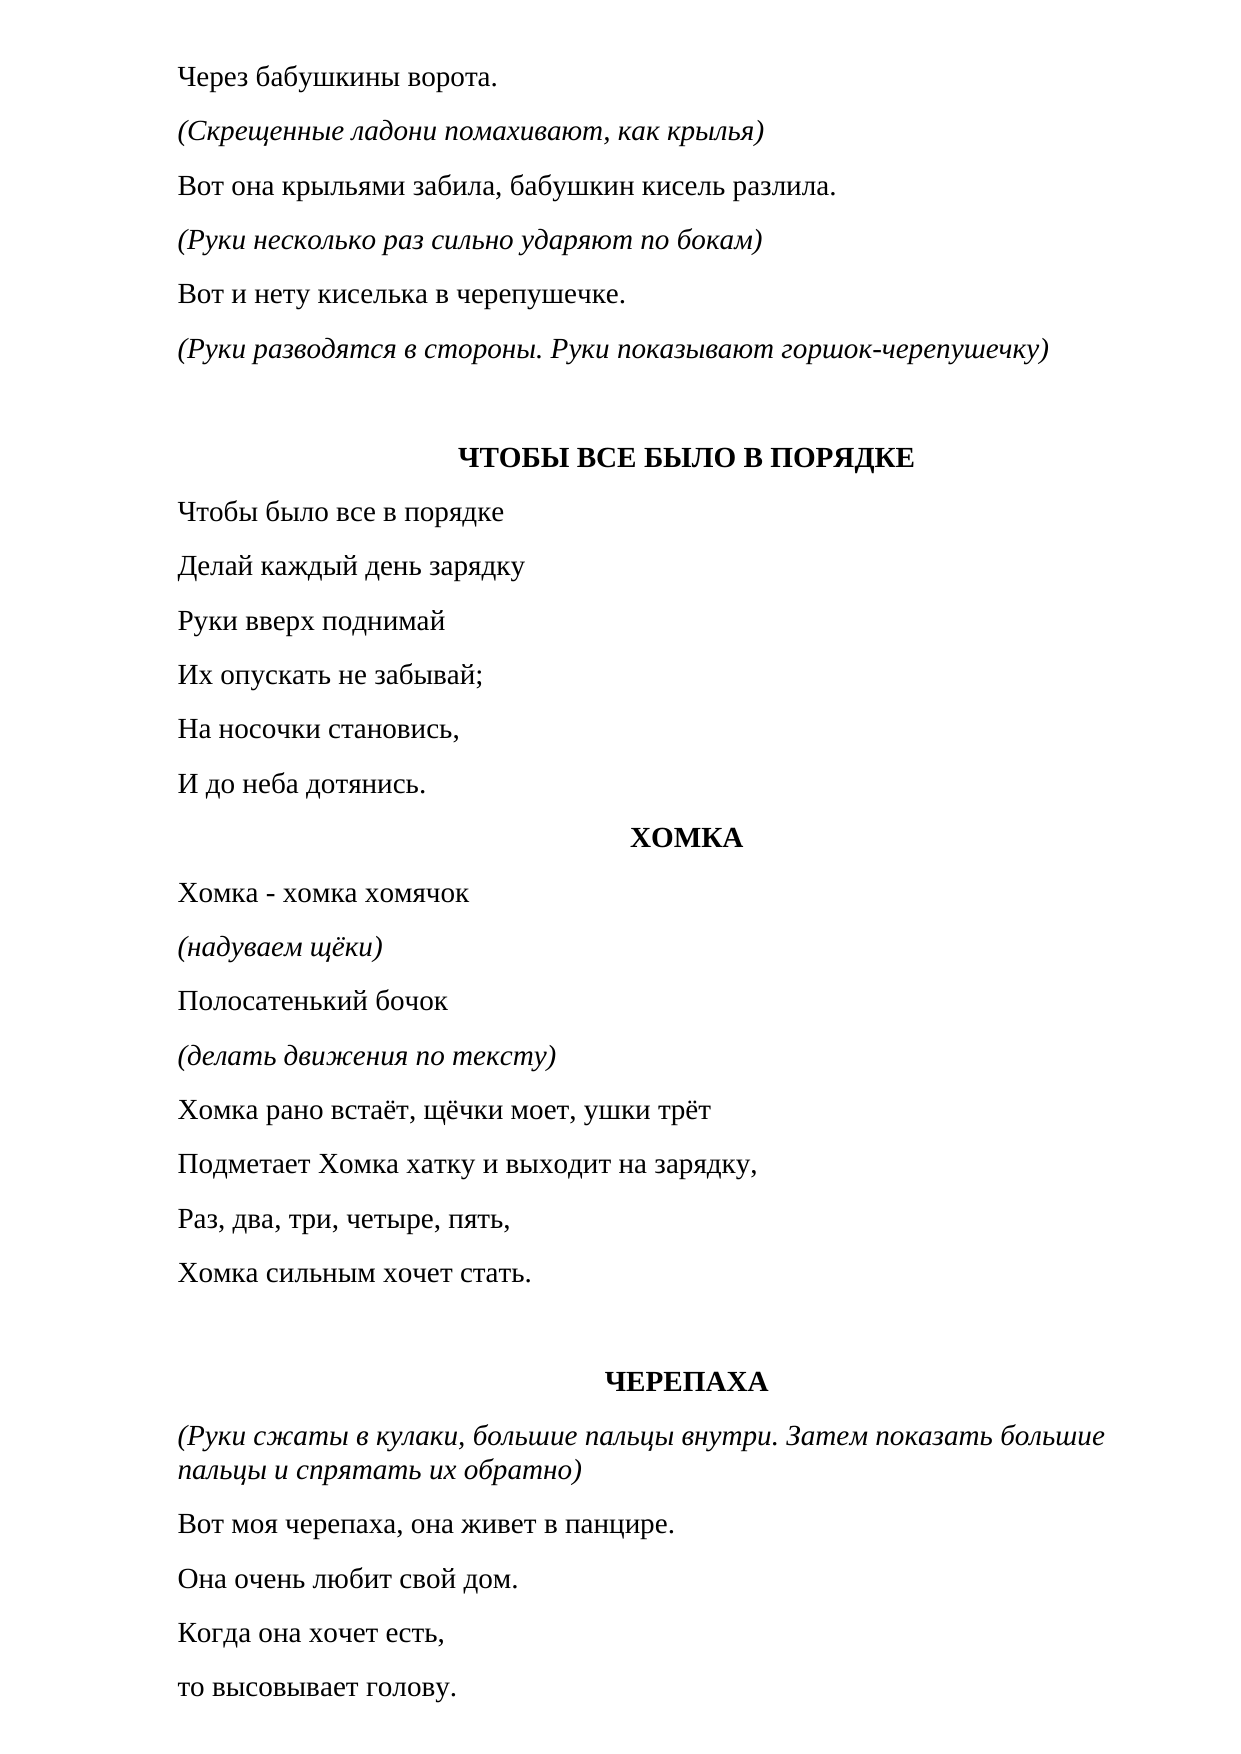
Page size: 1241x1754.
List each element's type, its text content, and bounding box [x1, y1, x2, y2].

text (Руки несколько раз сильно ударяют по бокам) [177, 222, 1196, 256]
text На носочки становись, [177, 712, 1196, 745]
text Делай каждый день зарядку [177, 548, 1196, 582]
text ЧЕРЕПАХА [177, 1364, 1196, 1398]
text (Руки сжаты в кулаки, большие пальцы внутри. Затем показать большие пальцы и спрятать их обратно) [177, 1418, 1196, 1486]
text Через бабушкины ворота. [177, 59, 1196, 93]
text Руки вверх поднимай [177, 603, 1196, 636]
text Полосатенький бочок [177, 983, 1196, 1017]
text Чтобы было все в порядке [177, 494, 1196, 528]
text Хомка сильным хочет стать. [177, 1255, 1196, 1289]
text Раз, два, три, четыре, пять, [177, 1201, 1196, 1234]
text (Скрещенные ладони помахивают, как крылья) [177, 113, 1196, 147]
text И до неба дотянись. [177, 766, 1196, 799]
text (делать движения по тексту) [177, 1038, 1196, 1071]
text (Руки разводятся в стороны. Руки показывают горшок-черепушечку) [177, 331, 1196, 364]
text Подметает Хомка хатку и выходит на зарядку, [177, 1147, 1196, 1180]
text Их опускать не забывай; [177, 657, 1196, 691]
text ХОМКА [177, 820, 1196, 854]
text ЧТОБЫ ВСЕ БЫЛО В ПОРЯДКЕ [177, 440, 1196, 473]
text Вот и нету киселька в черепушечке. [177, 277, 1196, 310]
text Вот моя черепаха, она живет в панцире. [177, 1506, 1196, 1540]
text Хомка рано встаёт, щёчки моет, ушки трёт [177, 1092, 1196, 1126]
text то высовывает голову. [177, 1669, 1196, 1703]
text Она очень любит свой дом. [177, 1561, 1196, 1594]
text Хомка - хомка хомячок [177, 875, 1196, 908]
text (надуваем щёки) [177, 929, 1196, 963]
text Когда она хочет есть, [177, 1615, 1196, 1649]
text Вот она крыльями забила, бабушкин кисель разлила. [177, 168, 1196, 201]
